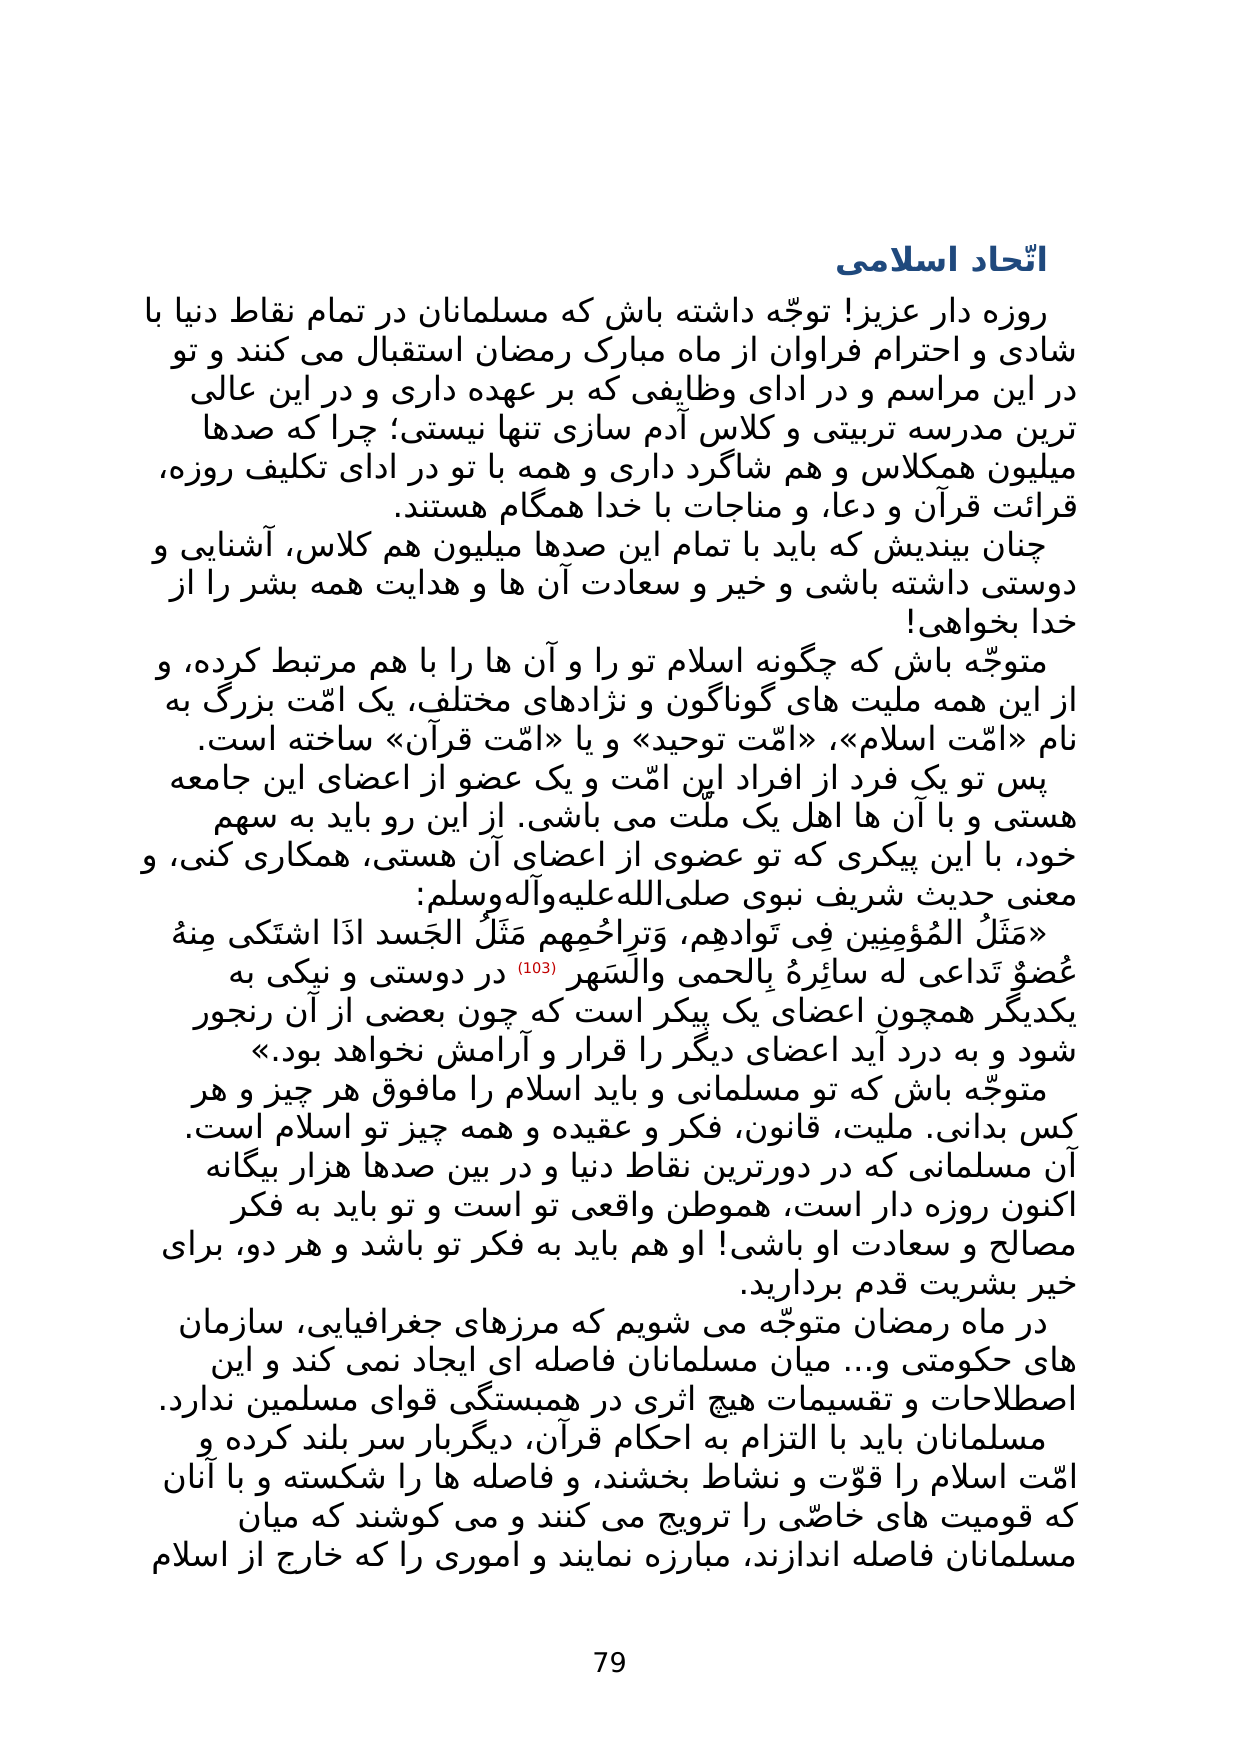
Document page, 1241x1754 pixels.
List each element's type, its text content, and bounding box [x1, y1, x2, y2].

text متوجّه باش که چگونه اسلام تو را و آن ها را با هم مرتبط کرده، و از این همه ملیت های گوناگون و نژادهای مختلف، یک امّت بزرگ به نام «امّت اسلام»، «امّت توحید» و یا «امّت قرآن» ساخته است. [141, 642, 1078, 758]
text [141, 1419, 1078, 1574]
text متوجّه باش که تو مسلمانی و باید اسلام را مافوق هر چیز و هر کس بدانی. ملیت، قانون، فکر و عقیده و همه چیز تو اسلام است. آن مسلمانی که در دورترین نقاط دنیا و در بین صدها هزار بیگانه اکنون روزه دار است، هموطن واقعی تو است و تو باید به فکر مصالح و سعادت او باشی! او هم باید به فکر تو باشد و هر دو، برای خیر بشریت قدم بردارید. [141, 1069, 1078, 1302]
text در ماه رمضان متوجّه می شویم که مرزهای جغرافیایی، سازمان های حکومتی و... میان مسلمانان فاصله ای ایجاد نمی کند و این اصطلاحات و تقسیمات هیچ اثری در همبستگی قوای مسلمین ندارد. [141, 1302, 1078, 1419]
text چنان بیندیش که باید با تمام این صدها میلیون هم کلاس، آشنایی و دوستی داشته باشی و خیر و سعادت آن ها و هدایت همه بشر را از خدا بخواهی! [141, 525, 1078, 642]
text پس تو یک فرد از افراد این امّت و یک عضو از اعضای این جامعه هستی و با آن ها اهل یک ملّت می باشی. از این رو باید به سهم خود، با این پیکری که تو عضوی از اعضای آن هستی، همکاری کنی، و معنی حدیث شریف نبوی صلى‌الله‌عليه‌وآله‌وسلم: [141, 758, 1078, 913]
subtitle اتّحاد اسلامی [141, 241, 1078, 279]
text روزه دار عزیز! توجّه داشته باش که مسلمانان در تمام نقاط دنیا با شادی و احترام فراوان از ماه مبارک رمضان استقبال می کنند و تو در این مراسم و در ادای وظایفی که بر عهده داری و در این عالی ترین مدرسه تربیتی و کلاس آدم سازی تنها نیستی؛ چرا که صدها میلیون همکلاس و هم شاگرد داری و همه با تو در ادای تکلیف روزه، قرائت قرآن و دعا، و مناجات با خدا همگام هستند. [141, 292, 1078, 525]
text «مَثَلُ المُؤمِنِین فِی تَوادهِم، وَترِاحُمِهم مَثَلُ الجَسد اذَا اشتَکی مِنهُ عُضوٌ تَداعی له سائِرهُ بِالحمی والسَهر (103) در دوستی و نیکی به یکدیگر همچون اعضای یک پیکر است که چون بعضی از آن رنجور شود و به درد آید اعضای دیگر را قرار و آرامش نخواهد بود.» [141, 913, 1078, 1069]
